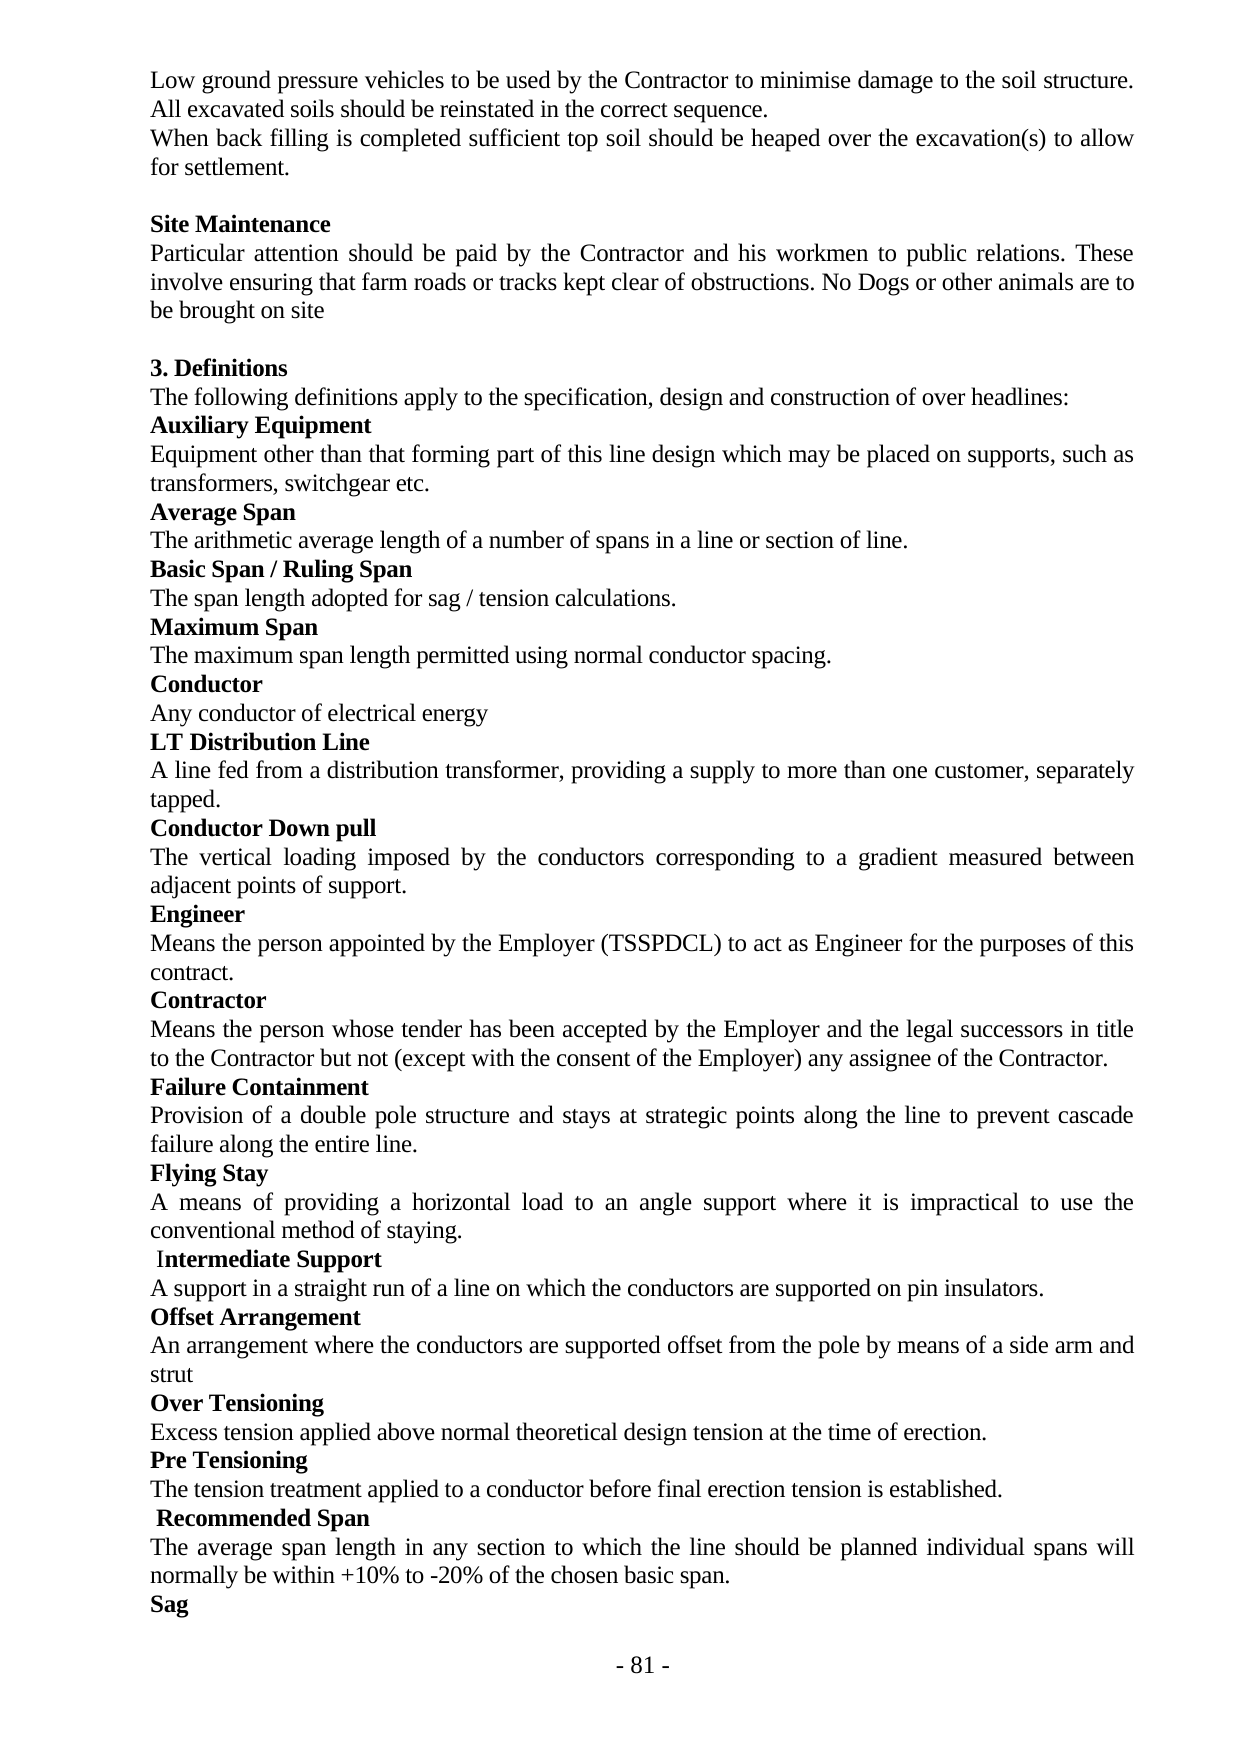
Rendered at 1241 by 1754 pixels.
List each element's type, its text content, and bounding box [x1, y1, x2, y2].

text Basic Span / Ruling Span [150, 554, 1135, 583]
text Over Tensioning [150, 1388, 1135, 1417]
text A support in a straight run of a line on which the conductors are supported on pin insulators. [150, 1273, 1135, 1302]
text The tension treatment applied to a conductor before final erection tension is established. [150, 1474, 1135, 1503]
text Sag [150, 1589, 1135, 1618]
text Low ground pressure vehicles to be used by the Contractor to minimise damage to the soil structure. All excavated soils should be reinstated in the correct sequence. [150, 66, 1135, 123]
text Provision of a double pole structure and stays at strategic points along the line to prevent cascade failure along the entire line. [150, 1101, 1135, 1158]
text Recommended Span [150, 1503, 1135, 1532]
text When back filling is completed sufficient top soil should be heaped over the excavation(s) to allow for settlement. [150, 123, 1135, 181]
text Means the person appointed by the Employer (TSSPDCL) to act as Engineer for the purposes of this contract. [150, 928, 1135, 986]
text Average Span [150, 497, 1135, 526]
text Flying Stay [150, 1158, 1135, 1187]
text Means the person whose tender has been accepted by the Employer and the legal successors in title to the Contractor but not (except with the consent of the Employer) any assignee of the Contractor. [150, 1014, 1135, 1072]
text Failure Containment [150, 1072, 1135, 1101]
text A means of providing a horizontal load to an angle support where it is impractical to use the conventional method of staying. [150, 1187, 1135, 1244]
text The average span length in any section to which the line should be planned individual spans will normally be within +10% to -20% of the chosen basic span. [150, 1532, 1135, 1589]
text Conductor [150, 669, 1135, 698]
text Particular attention should be paid by the Contractor and his workmen to public relations. These involve ensuring that farm roads or tracks kept clear of obstructions. No Dogs or other animals are to be brought on site [150, 238, 1135, 324]
text Intermediate Support [150, 1244, 1135, 1273]
text An arrangement where the conductors are supported offset from the pole by means of a side arm and strut [150, 1331, 1135, 1388]
text LT Distribution Line [150, 727, 1135, 756]
text Offset Arrangement [150, 1302, 1135, 1331]
text 3. Definitions [150, 353, 1135, 382]
text The span length adopted for sag / tension calculations. [150, 583, 1135, 612]
text Equipment other than that forming part of this line design which may be placed on supports, such as transformers, switchgear etc. [150, 439, 1135, 497]
text The vertical loading imposed by the conductors corresponding to a gradient measured between adjacent points of support. [150, 842, 1135, 899]
text The maximum span length permitted using normal conductor spacing. [150, 641, 1135, 669]
text The arithmetic average length of a number of spans in a line or section of line. [150, 526, 1135, 554]
list Site Maintenance [150, 209, 1135, 238]
text The following definitions apply to the specification, design and construction of over headlines: [150, 382, 1135, 411]
text Maximum Span [150, 612, 1135, 641]
text Pre Tensioning [150, 1446, 1135, 1474]
text Any conductor of electrical energy [150, 698, 1135, 727]
text Auxiliary Equipment [150, 411, 1135, 439]
text Conductor Down pull [150, 813, 1135, 842]
text Engineer [150, 899, 1135, 928]
text A line fed from a distribution transformer, providing a supply to more than one customer, separately tapped. [150, 756, 1135, 813]
text Excess tension applied above normal theoretical design tension at the time of erection. [150, 1417, 1135, 1446]
text Contractor [150, 986, 1135, 1014]
